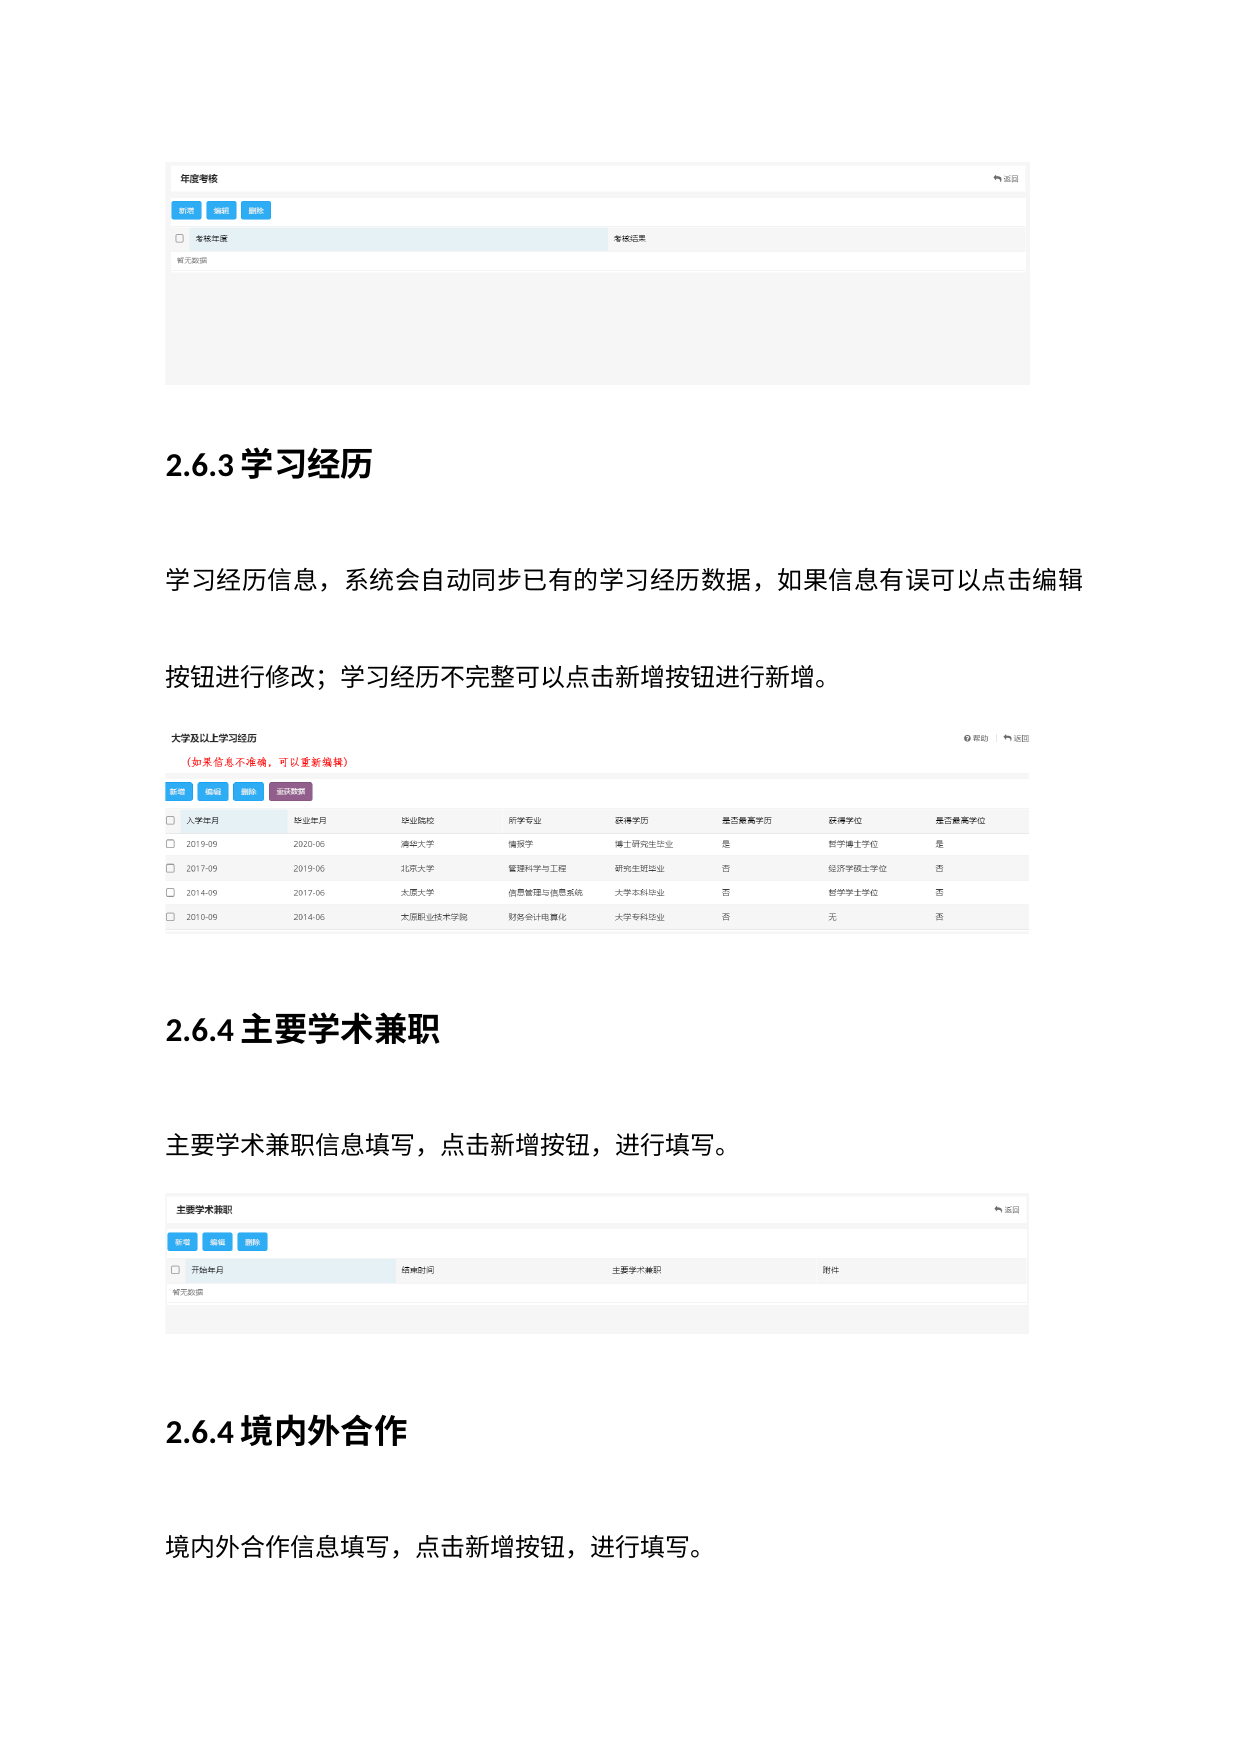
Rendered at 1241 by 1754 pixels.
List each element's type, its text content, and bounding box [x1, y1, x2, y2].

text 主要学术兼职信息填写，点击新增按钮，进行填写。 [165, 1111, 1087, 1176]
picture [165, 726, 1029, 934]
subtitle 2.6.4主要学术兼职 [165, 994, 1087, 1059]
picture [165, 1193, 1029, 1334]
text 学习经历信息，系统会自动同步已有的学习经历数据，如果信息有误可以点击编辑按钮进行修改；学习经历不完整可以点击新增按钮进行新增。 [165, 546, 1087, 708]
text 境内外合作信息填写，点击新增按钮，进行填写。 [165, 1513, 1087, 1578]
subtitle 2.6.4境内外合作 [165, 1397, 1087, 1462]
picture [165, 162, 1030, 385]
subtitle 2.6.3学习经历 [165, 430, 1087, 495]
